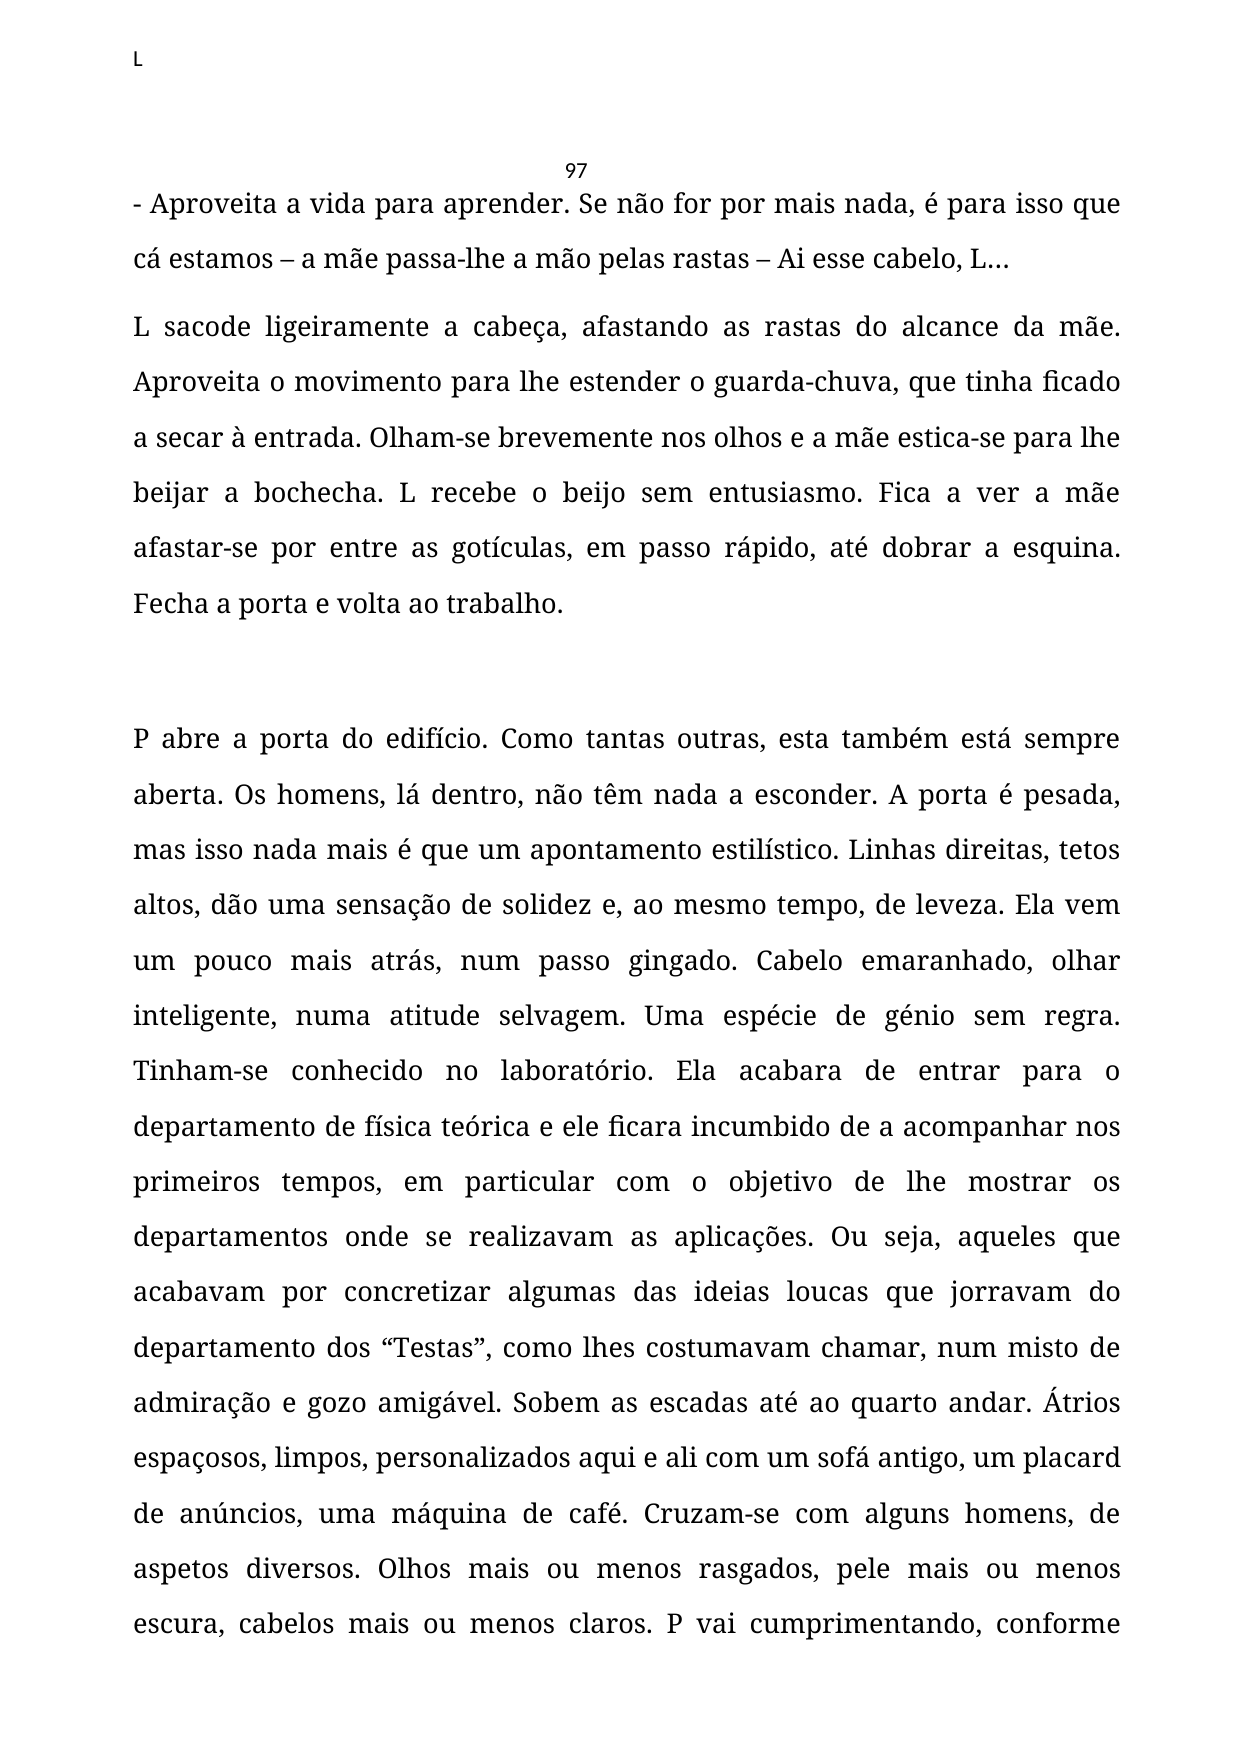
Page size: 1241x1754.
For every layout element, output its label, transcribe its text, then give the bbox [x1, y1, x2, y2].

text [133, 720, 1122, 1642]
text L sacode ligeiramente a cabeça, afastando as rastas do alcance da mãe. Aproveita o movimento para lhe estender o guarda-chuva, que tinha ficado a secar à entrada. Olham-se brevemente nos olhos e a mãe estica-se para lhe beijar a bochecha. L recebe o beijo sem entusiasmo. Fica a ver a mãe afastar-se por entre as gotículas, em passo rápido, até dobrar a esquina. Fecha a porta e volta ao trabalho. [133, 308, 1122, 621]
text - Aproveita a vida para aprender. Se não for por mais nada, é para isso que cá estamos – a mãe passa-lhe a mão pelas rastas – Ai esse cabelo, L… [133, 184, 1122, 277]
